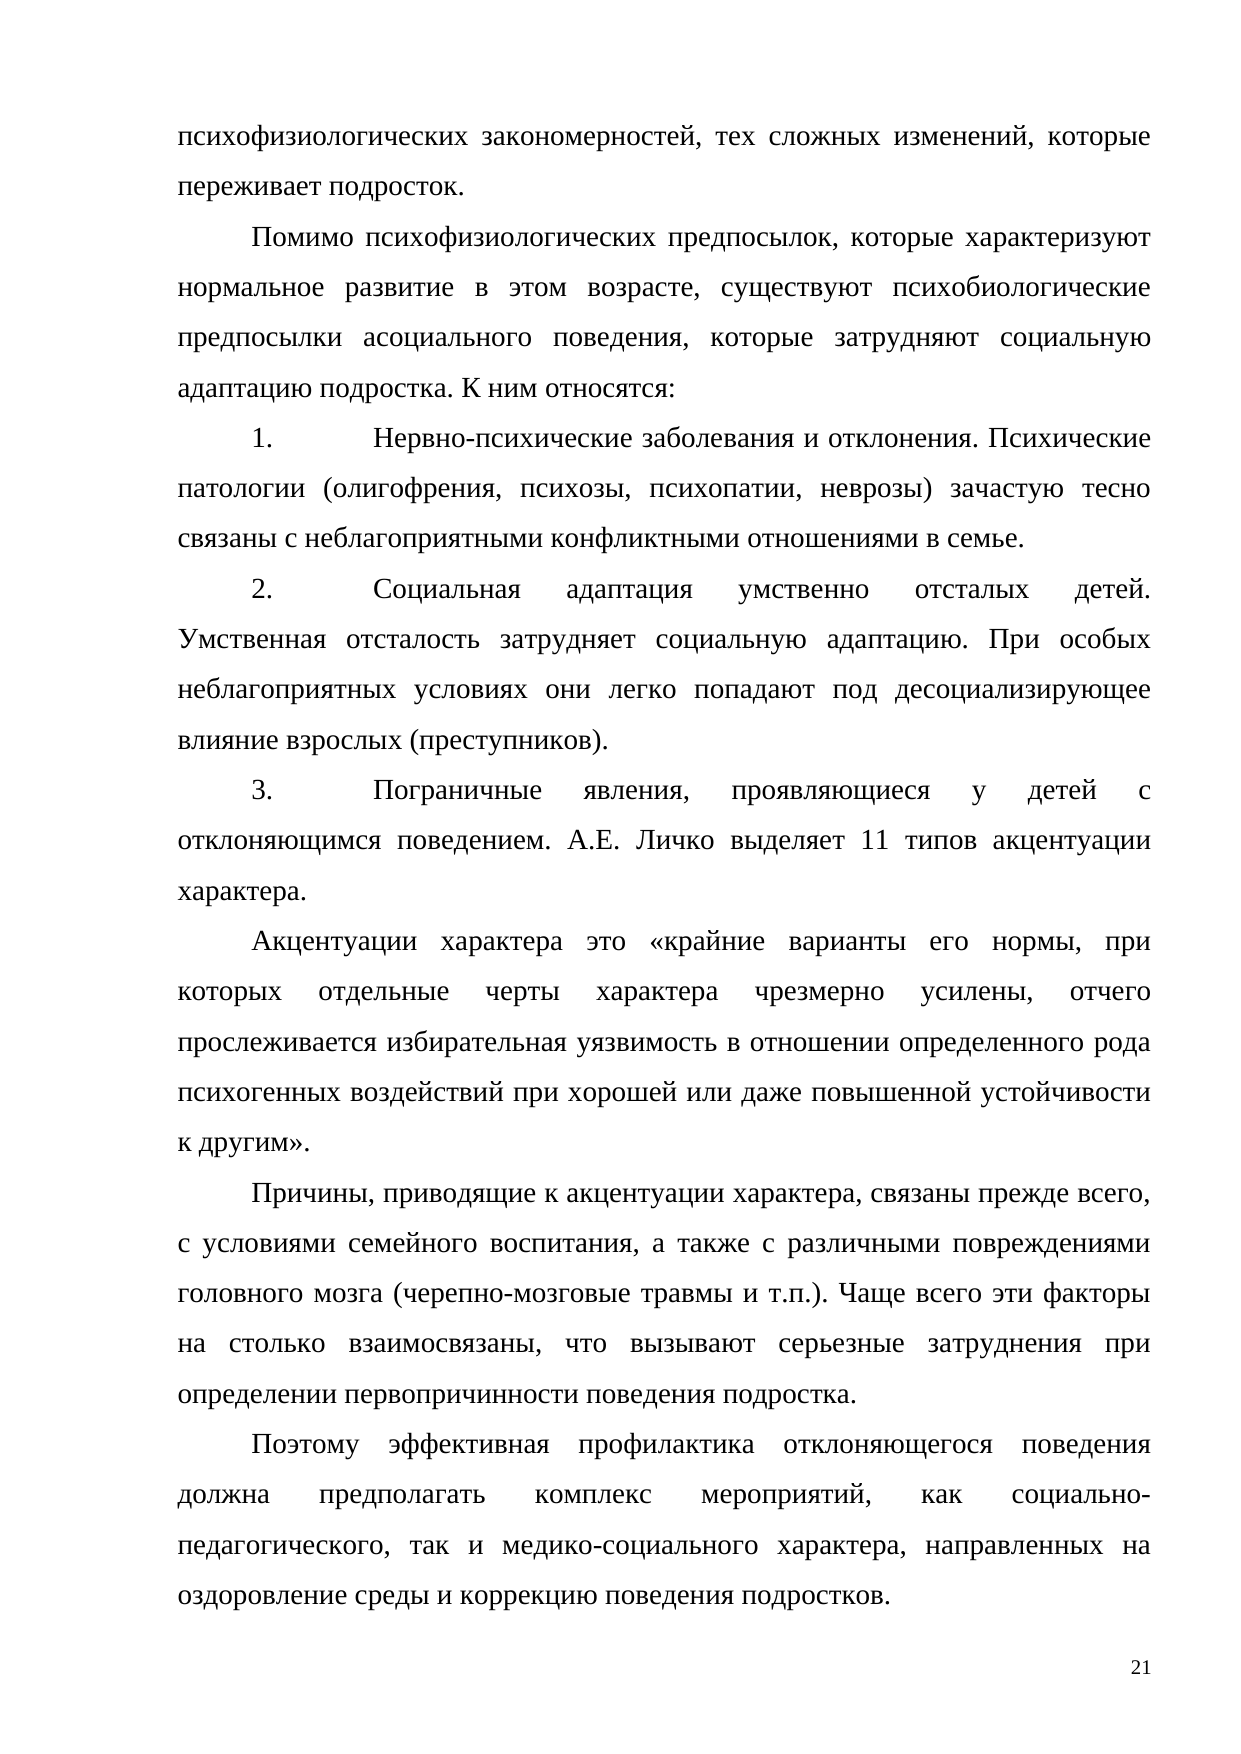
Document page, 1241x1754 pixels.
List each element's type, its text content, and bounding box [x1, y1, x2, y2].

text Поэтому эффективная профилактика отклоняющегося поведения должна предполагать комплекс мероприятий, как социально-педагогического, так и медико-социального характера, направленных на оздоровление среды и коррекцию поведения подростков. [177, 1426, 1152, 1611]
list Нервно-психические заболевания и отклонения. Психические патологии (олигофрения, психозы, психопатии, неврозы) зачастую тесно связаны с неблагоприятными конфликтными отношениями в семье. [177, 420, 1152, 554]
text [177, 118, 1152, 202]
list Пограничные явления, проявляющиеся у детей с отклоняющимся поведением. А.Е. Личко выделяет 11 типов акцентуации характера. [177, 772, 1152, 906]
text Помимо психофизиологических предпосылок, которые характеризуют нормальное развитие в этом возрасте, существуют психобиологические предпосылки асоциального поведения, которые затрудняют социальную адаптацию подростка. К ним относятся: [177, 219, 1152, 403]
text Акцентуации характера это «крайние варианты его нормы, при которых отдельные черты характера чрезмерно усилены, отчего прослеживается избирательная уязвимость в отношении определенного рода психогенных воздействий при хорошей или даже повышенной устойчивости к другим». [177, 923, 1152, 1158]
list Социальная адаптация умственно отсталых детей. Умственная отсталость затрудняет социальную адаптацию. При особых неблагоприятных условиях они легко попадают под десоциализирующее влияние взрослых (преступников). [177, 571, 1152, 755]
text Причины, приводящие к акцентуации характера, связаны прежде всего, с условиями семейного воспитания, а также с различными повреждениями головного мозга (черепно-мозговые травмы и т.п.). Чаще всего эти факторы на столько взаимосвязаны, что вызывают серьезные затруднения при определении первопричинности поведения подростка. [177, 1175, 1152, 1409]
